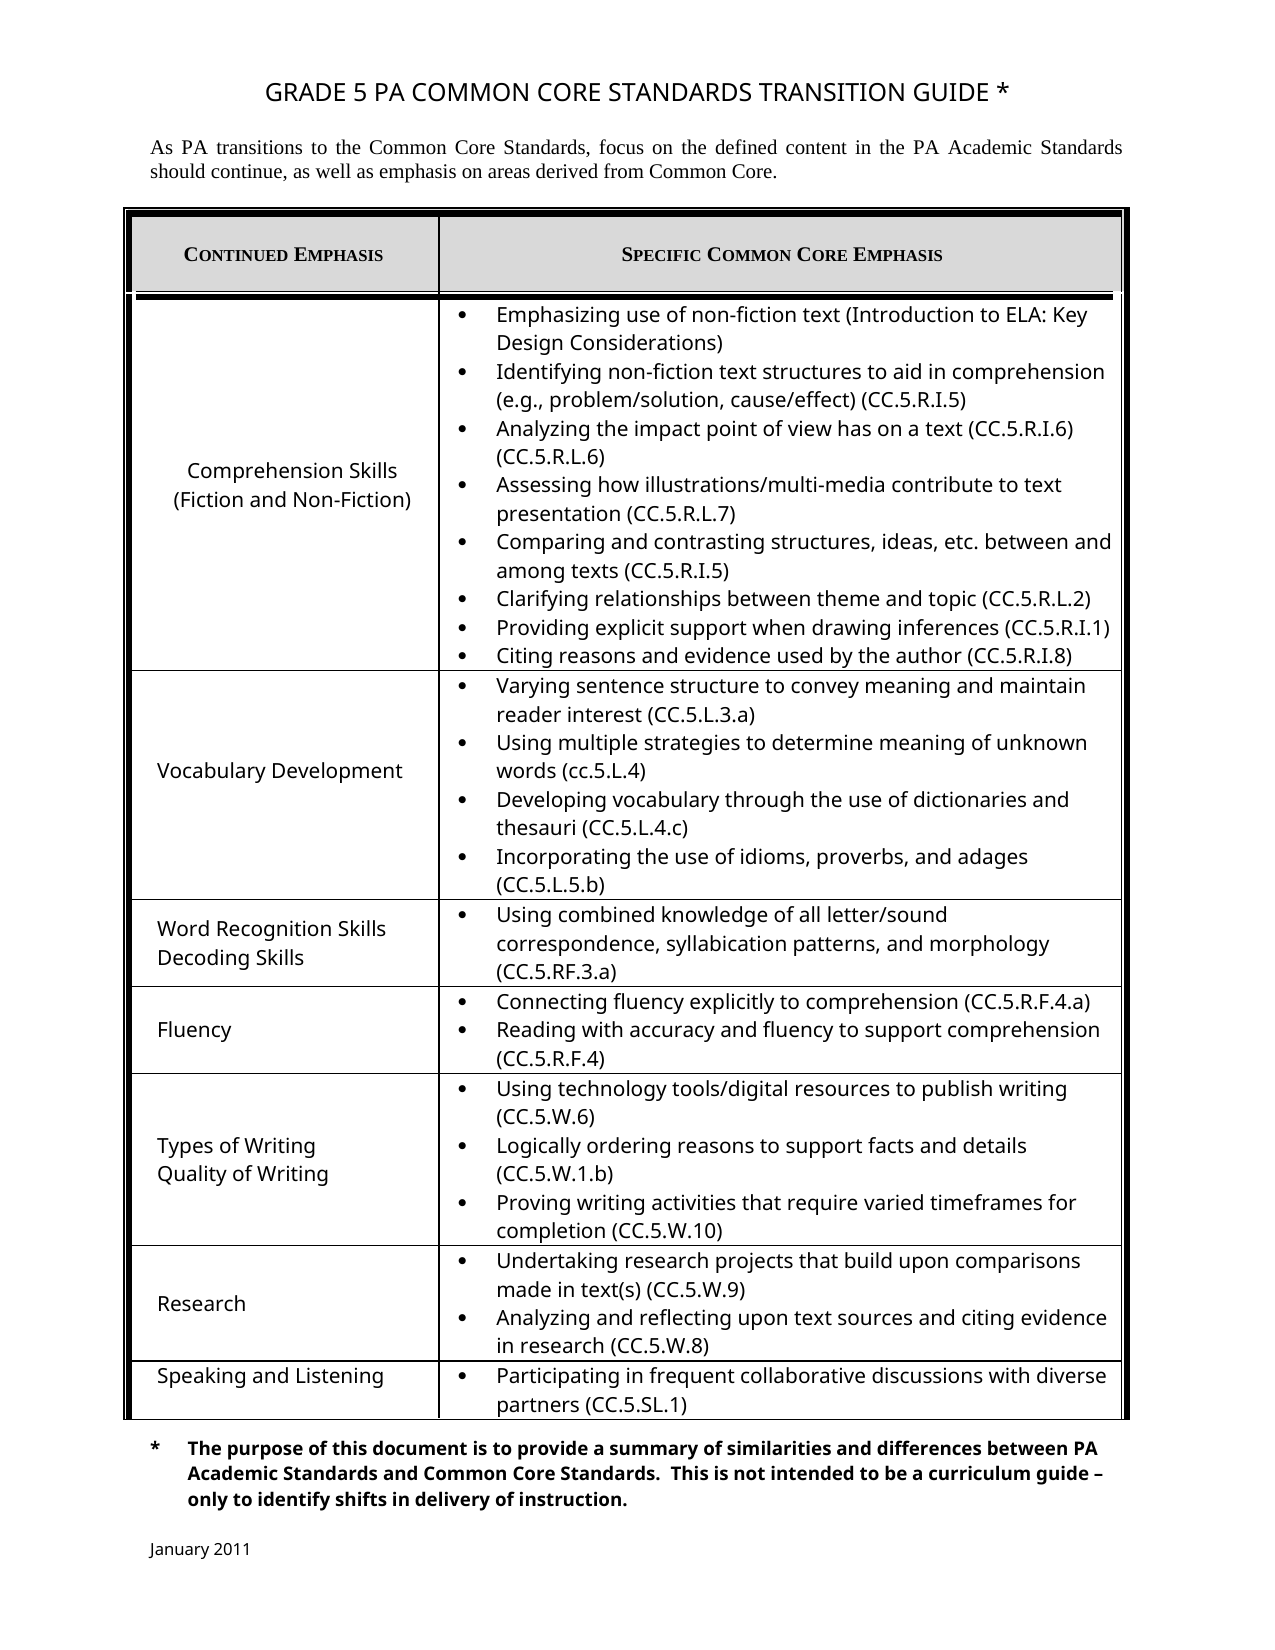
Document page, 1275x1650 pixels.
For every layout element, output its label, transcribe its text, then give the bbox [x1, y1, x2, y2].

table_cell Undertaking research projects that build upon comparisons made in text(s) (CC.5.W.9) Analyzing and reflecting upon text sources and citing evidence in research (CC.5.W.8) [440, 1246, 1121, 1360]
table_cell Varying sentence structure to convey meaning and maintain reader interest (CC.5.L.3.a) Using multiple strategies to determine meaning of unknown words (cc.5.L.4) Developing vocabulary through the use of dictionaries and thesauri (CC.5.L.4.c) Incorporating the use of idioms, proverbs, and adages (CC.5.L.5.b) [440, 671, 1121, 899]
table_cell Vocabulary Development [132, 671, 438, 899]
table_cell Using technology tools/digital resources to publish writing (CC.5.W.6) Logically ordering reasons to support facts and details (CC.5.W.1.b) Proving writing activities that require varied timeframes for completion (CC.5.W.10) [440, 1074, 1121, 1245]
table_cell Comprehension Skills (Fiction and Non-Fiction) [128, 291, 438, 670]
table_cell Emphasizing use of non-fiction text (Introduction to ELA: Key Design Considerations) Identifying non-fiction text structures to aid in comprehension (e.g., problem/solution, cause/effect) (CC.5.R.I.5) Analyzing the impact point of view has on a text (CC.5.R.I.6) (CC.5.R.L.6) Assessing how illustrations/multi-media contribute to text presentation (CC.5.R.L.7) Comparing and contrasting structures, ideas, etc. between and among texts (CC.5.R.I.5) Clarifying relationships between theme and topic (CC.5.R.L.2) Providing explicit support when drawing inferences (CC.5.R.I.1) Citing reasons and evidence used by the author (CC.5.R.I.8) [440, 291, 1124, 670]
table_cell Research [132, 1246, 438, 1360]
text As PA transitions to the Common Core Standards, focus on the defined content in the PA Academic Standards should continue, as well as emphasis on areas derived from Common Core. [150, 135, 1125, 183]
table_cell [132, 1362, 438, 1418]
table_cell Fluency [132, 987, 438, 1072]
table_cell Connecting fluency explicitly to comprehension (CC.5.R.F.4.a) Reading with accuracy and fluency to support comprehension (CC.5.R.F.4) [440, 987, 1121, 1072]
table_cell Types of Writing Quality of Writing [132, 1074, 438, 1245]
table_cell Word Recognition Skills Decoding Skills [132, 900, 438, 986]
table_header Continued Emphasis [132, 217, 438, 291]
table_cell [440, 1362, 1121, 1418]
table_header Specific Common Core Emphasis [440, 217, 1121, 291]
table_cell Using combined knowledge of all letter/sound correspondence, syllabication patterns, and morphology (CC.5.RF.3.a) [440, 900, 1121, 986]
